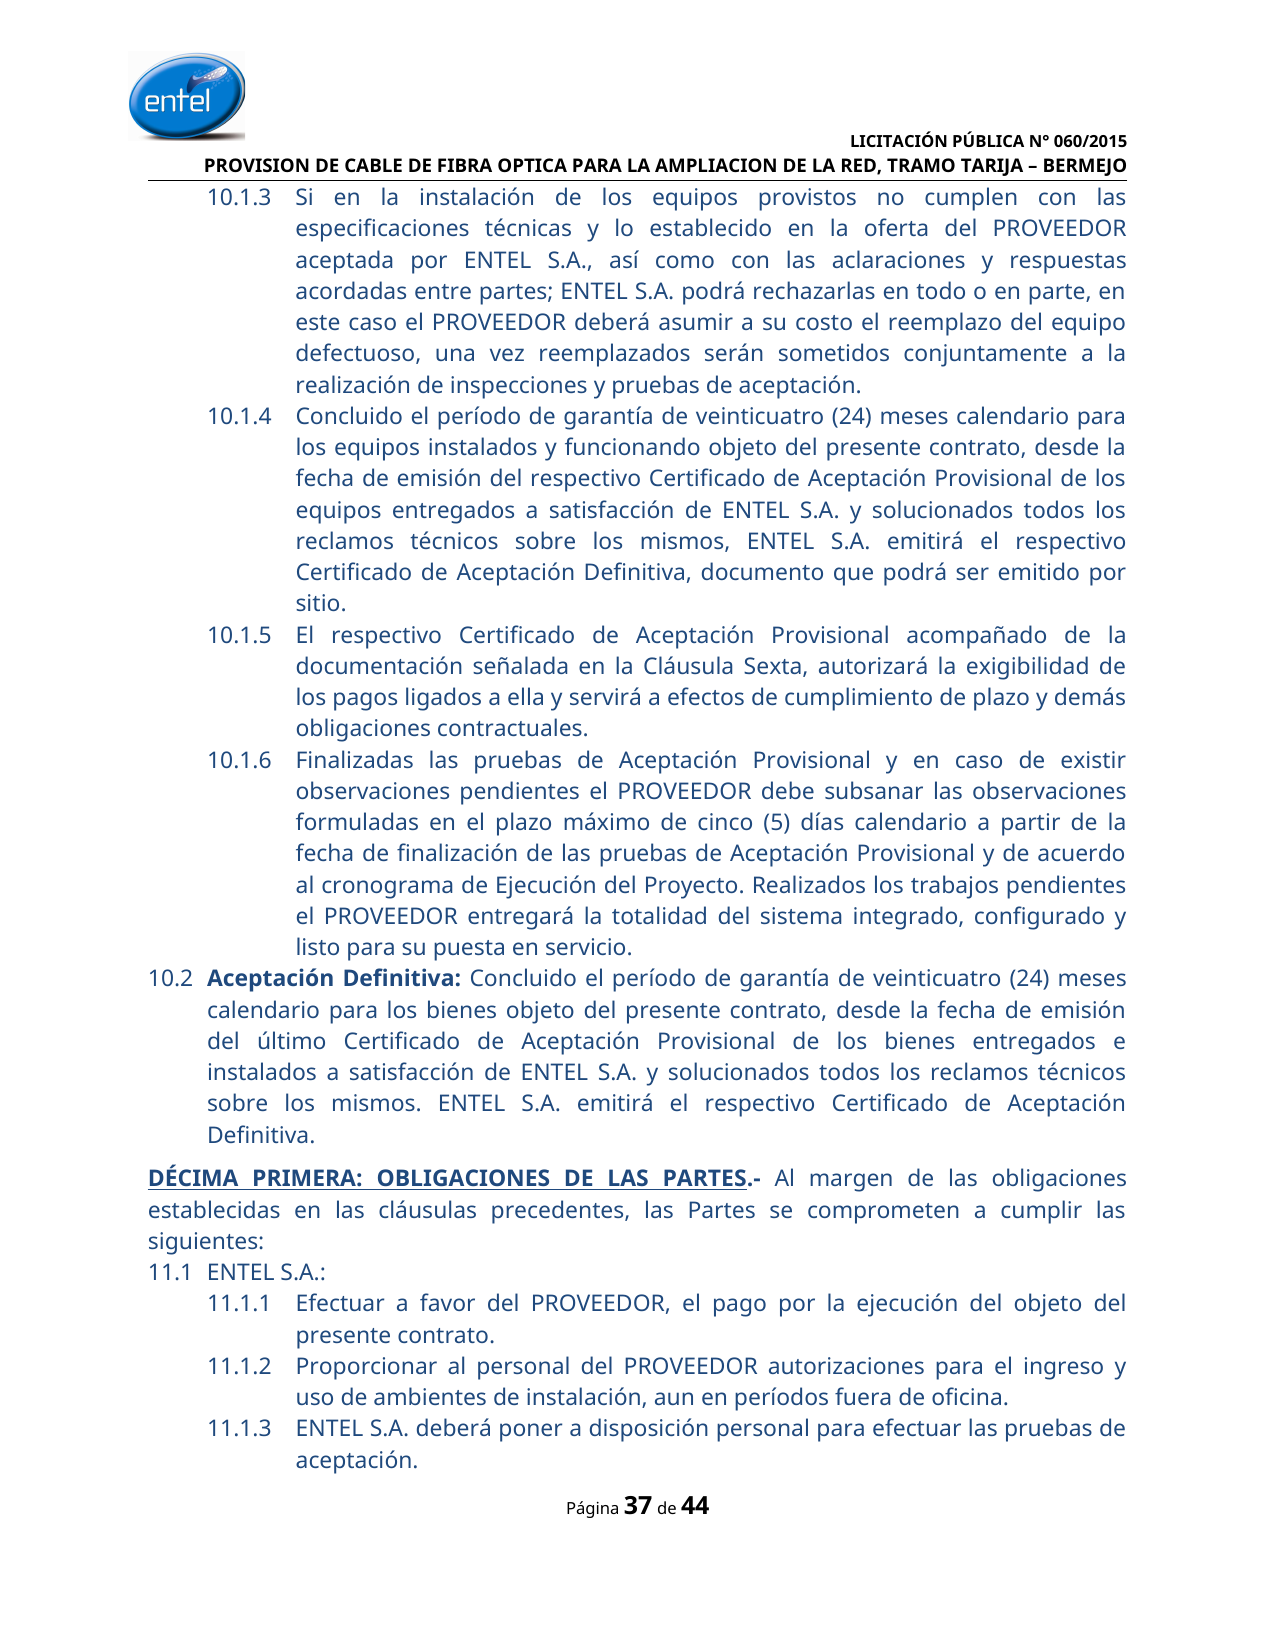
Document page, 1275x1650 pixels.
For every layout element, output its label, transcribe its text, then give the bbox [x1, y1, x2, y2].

text 10.1.4 Concluido el período de garantía de veinticuatro (24) meses calendario para los equipos instalados y funcionando objeto del presente contrato, desde la fecha de emisión del respectivo Certificado de Aceptación Provisional de los equipos entregados a satisfacción de ENTEL S.A. y solucionados todos los reclamos técnicos sobre los mismos, ENTEL S.A. emitirá el respectivo Certificado de Aceptación Definitiva, documento que podrá ser emitido por sitio. [207, 400, 1127, 619]
text 10.1.6 Finalizadas las pruebas de Aceptación Provisional y en caso de existir observaciones pendientes el PROVEEDOR debe subsanar las observaciones formuladas en el plazo máximo de cinco (5) días calendario a partir de la fecha de finalización de las pruebas de Aceptación Provisional y de acuerdo al cronograma de Ejecución del Proyecto. Realizados los trabajos pendientes el PROVEEDOR entregará la totalidad del sistema integrado, configurado y listo para su puesta en servicio. [207, 744, 1127, 962]
text 11.1.1 Efectuar a favor del PROVEEDOR, el pago por la ejecución del objeto del presente contrato. [207, 1287, 1127, 1350]
text 10.1.5 El respectivo Certificado de Aceptación Provisional acompañado de la documentación señalada en la Cláusula Sexta, autorizará la exigibilidad de los pagos ligados a ella y servirá a efectos de cumplimiento de plazo y demás obligaciones contractuales. [207, 619, 1127, 744]
picture [128, 51, 246, 141]
text 11.1.2 Proporcionar al personal del PROVEEDOR autorizaciones para el ingreso y uso de ambientes de instalación, aun en períodos fuera de oficina. [207, 1350, 1127, 1412]
text DÉCIMA PRIMERA: OBLIGACIONES DE LAS PARTES.- Al margen de las obligaciones establecidas en las cláusulas precedentes, las Partes se comprometen a cumplir las siguientes: [148, 1162, 1127, 1256]
text 10.1.3 Si en la instalación de los equipos provistos no cumplen con las especificaciones técnicas y lo establecido en la oferta del PROVEEDOR aceptada por ENTEL S.A., así como con las aclaraciones y respuestas acordadas entre partes; ENTEL S.A. podrá rechazarlas en todo o en parte, en este caso el PROVEEDOR deberá asumir a su costo el reemplazo del equipo defectuoso, una vez reemplazados serán sometidos conjuntamente a la realización de inspecciones y pruebas de aceptación. [207, 181, 1127, 400]
text 10.2 Aceptación Definitiva: Concluido el período de garantía de veinticuatro (24) meses calendario para los bienes objeto del presente contrato, desde la fecha de emisión del último Certificado de Aceptación Provisional de los bienes entregados e instalados a satisfacción de ENTEL S.A. y solucionados todos los reclamos técnicos sobre los mismos. ENTEL S.A. emitirá el respectivo Certificado de Aceptación Definitiva. [148, 962, 1127, 1150]
text 11.1.3 ENTEL S.A. deberá poner a disposición personal para efectuar las pruebas de aceptación. [207, 1412, 1127, 1475]
text 11.1 ENTEL S.A.: [148, 1256, 1127, 1287]
